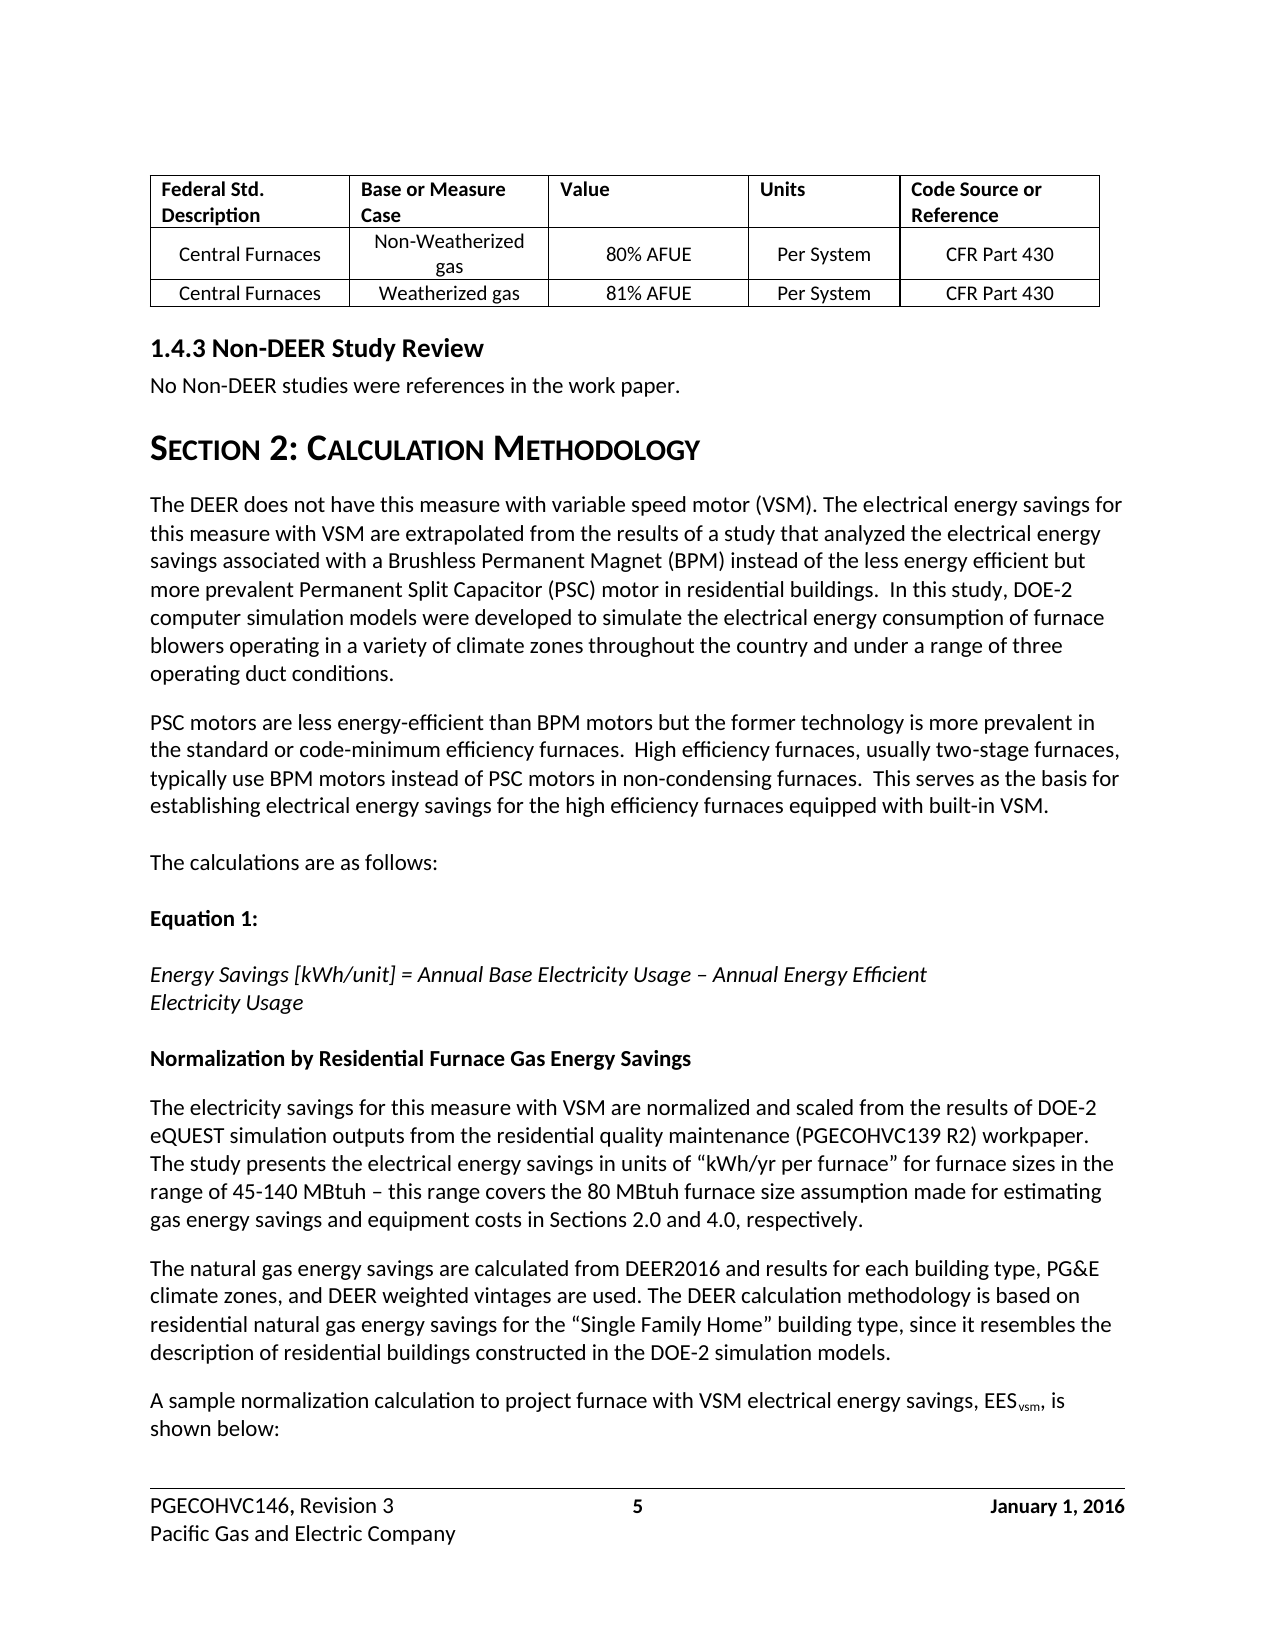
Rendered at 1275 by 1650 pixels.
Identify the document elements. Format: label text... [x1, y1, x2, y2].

table_cell Per System [749, 280, 899, 306]
table_cell Per System [749, 228, 899, 279]
subtitle Section 2: Calculation Methodology [150, 424, 1125, 470]
text The DEER does not have this measure with variable speed motor (VSM). The electrical energy savings for this measure with VSM are extrapolated from the results of a study that analyzed the electrical energy savings associated with a Brushless Permanent Magnet (BPM) instead of the less energy efficient but more prevalent Permanent Split Capacitor (PSC) motor in residential buildings. In this study, DOE-2 computer simulation models were developed to simulate the electrical energy consumption of furnace blowers operating in a variety of climate zones throughout the country and under a range of three operating duct conditions. [150, 491, 1125, 687]
text Electricity Usage [150, 988, 1125, 1016]
table_cell Central Furnaces [151, 228, 349, 279]
table_cell 81% AFUE [549, 280, 748, 306]
text PSC motors are less energy-efficient than BPM motors but the former technology is more prevalent in the standard or code-minimum efficiency furnaces. High efficiency furnaces, usually two-stage furnaces, typically use BPM motors instead of PSC motors in non-condensing furnaces. This serves as the basis for establishing electrical energy savings for the high efficiency furnaces equipped with built-in VSM. [150, 708, 1125, 820]
text The calculations are as follows: [150, 848, 1125, 876]
subtitle 1.4.3 Non-DEER Study Review [150, 332, 1125, 365]
table_header Code Source or Reference [901, 176, 1099, 227]
table_cell Weatherized gas [350, 280, 548, 306]
text A sample normalization calculation to project furnace with VSM electrical energy savings, EESvsm, is shown below: [150, 1387, 1125, 1443]
table_cell Non-Weatherized gas [350, 228, 548, 279]
table_header Federal Std. Description [151, 176, 349, 227]
text No Non-DEER studies were references in the work paper. [150, 371, 1125, 399]
table_cell Central Furnaces [151, 280, 349, 306]
table_cell CFR Part 430 [901, 280, 1099, 306]
text The natural gas energy savings are calculated from DEER2016 and results for each building type, PG&E climate zones, and DEER weighted vintages are used. The DEER calculation methodology is based on residential natural gas energy savings for the “Single Family Home” building type, since it resembles the description of residential buildings constructed in the DOE-2 simulation models. [150, 1254, 1125, 1366]
table_header Value [549, 176, 748, 227]
text Energy Savings [kWh/unit] = Annual Base Electricity Usage – Annual Energy Efficient [150, 960, 1125, 988]
table_header Units [749, 176, 899, 227]
text Normalization by Residential Furnace Gas Energy Savings [150, 1044, 1125, 1072]
text The electricity savings for this measure with VSM are normalized and scaled from the results of DOE-2 eQUEST simulation outputs from the residential quality maintenance (PGECOHVC139 R2) workpaper. The study presents the electrical energy savings in units of “kWh/yr per furnace” for furnace sizes in the range of 45-140 MBtuh – this range covers the 80 MBtuh furnace size assumption made for estimating gas energy savings and equipment costs in Sections 2.0 and 4.0, respectively. [150, 1093, 1125, 1233]
table_header Base or Measure Case [350, 176, 548, 227]
table_cell 80% AFUE [549, 228, 748, 279]
table_cell CFR Part 430 [901, 228, 1099, 279]
text Equation 1: [150, 904, 1125, 932]
